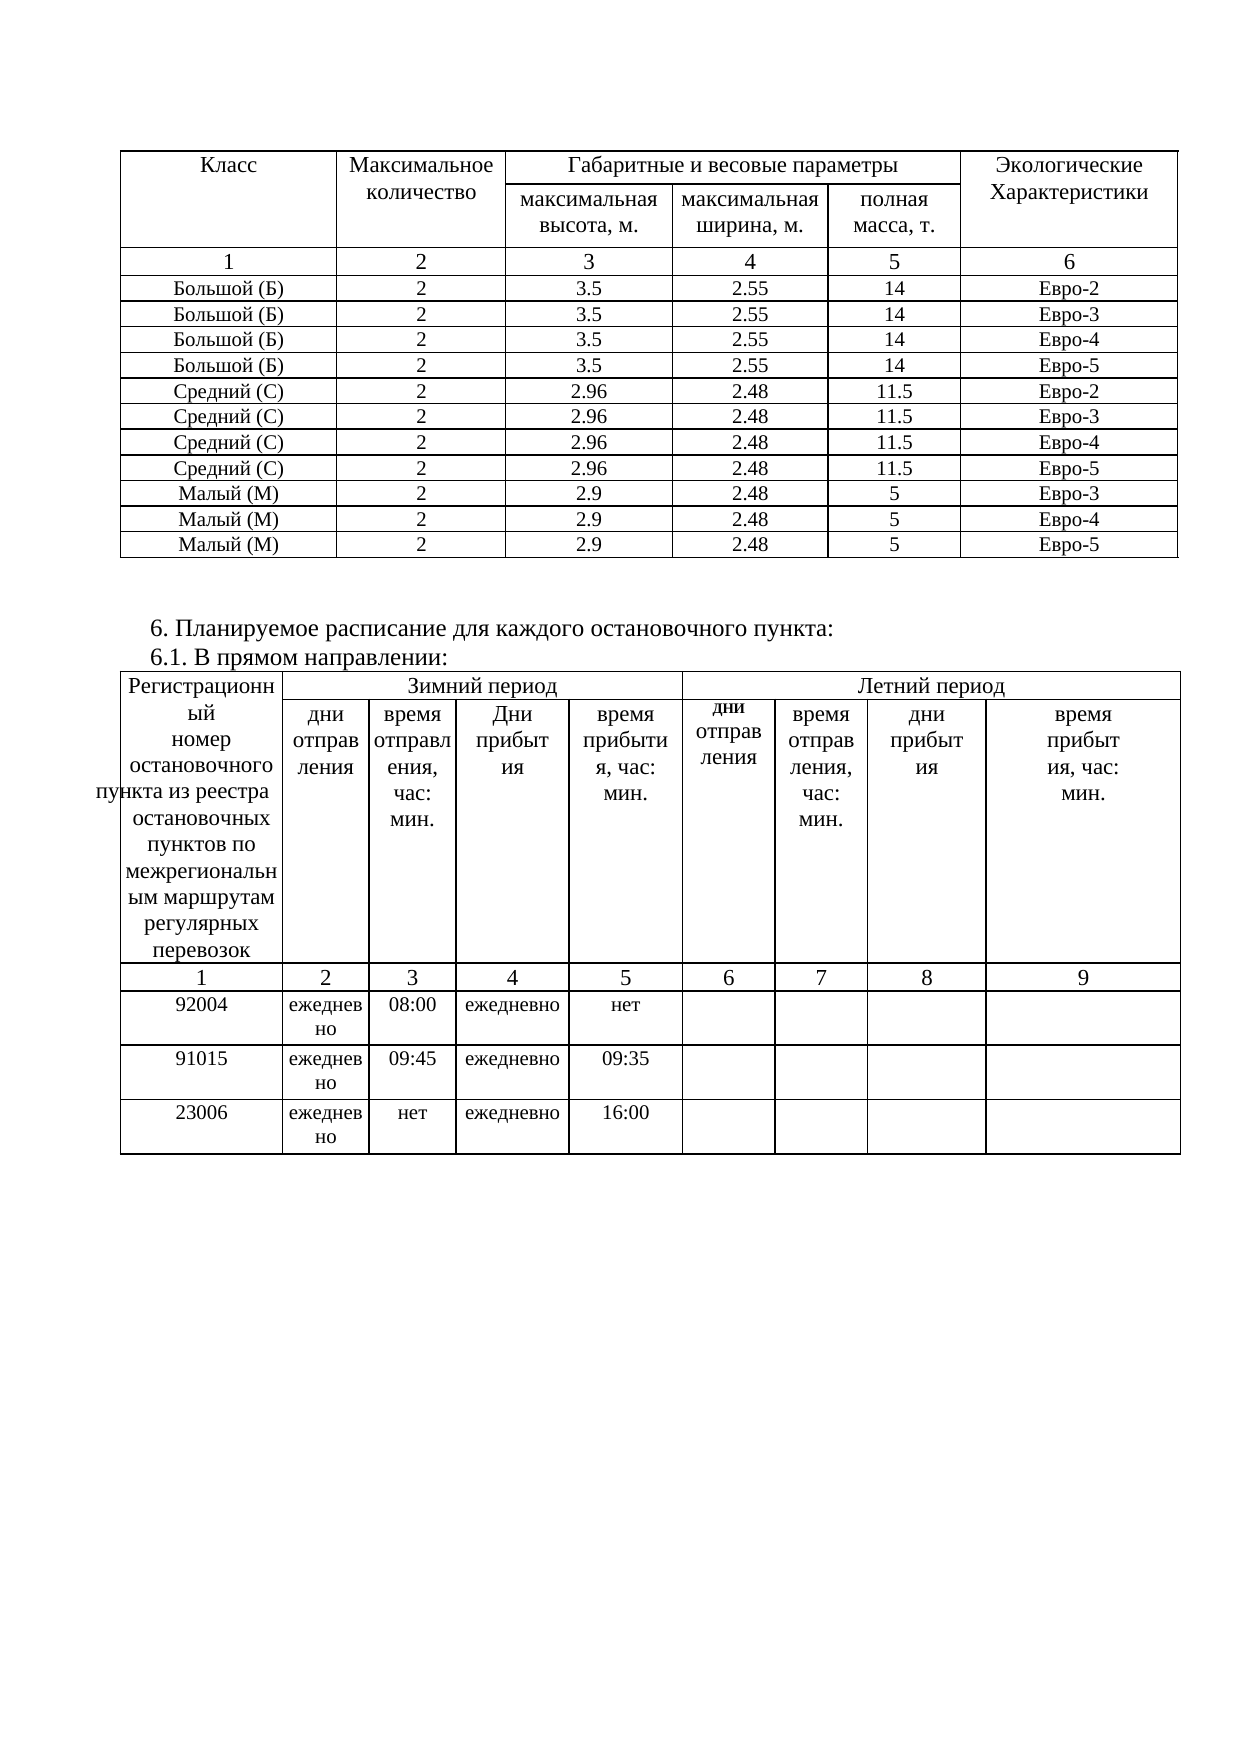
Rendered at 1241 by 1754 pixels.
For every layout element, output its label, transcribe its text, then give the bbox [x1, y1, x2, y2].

table_cell 2 [337, 456, 505, 479]
table_cell 2.55 [673, 327, 827, 351]
table_cell [776, 992, 867, 1044]
table_cell 2 [337, 507, 505, 531]
table_cell 2.55 [673, 302, 827, 326]
table_cell [683, 992, 774, 1044]
table_cell 09:45 [370, 1046, 455, 1099]
table_cell 3 [506, 248, 672, 274]
table_cell ДНИ отправ ления [683, 700, 774, 962]
table_cell 1 [121, 964, 282, 990]
table_header Летний период [683, 672, 1180, 698]
table_cell Евро-3 [961, 481, 1177, 505]
table_cell 23006 [121, 1100, 282, 1153]
table_cell 2 [337, 353, 505, 377]
table_cell время прибыти я, час: мин. [570, 700, 682, 962]
table_cell 2.9 [506, 532, 672, 556]
table_cell 2 [337, 404, 505, 428]
table_header Зимний период [283, 672, 682, 698]
table_cell время отправл ения, час: мин. [370, 700, 455, 962]
table_cell 2.48 [673, 481, 827, 505]
table_cell 2.96 [506, 456, 672, 479]
table_cell 2.96 [506, 379, 672, 403]
table_cell 5 [829, 248, 960, 274]
table_cell ежедневно [283, 1100, 368, 1153]
table_cell 6 [961, 248, 1177, 274]
table_cell [987, 1100, 1180, 1153]
table_cell ежедневно [283, 992, 368, 1044]
table_cell 3.5 [506, 302, 672, 326]
table_cell 7 [776, 964, 867, 990]
table_cell 2 [337, 481, 505, 505]
table_cell 3.5 [506, 353, 672, 377]
table_cell 2.55 [673, 353, 827, 377]
table_cell Большой (Б) [121, 327, 336, 351]
table_cell [683, 1046, 774, 1099]
table_cell 2 [283, 964, 368, 990]
table_cell Средний (С) [121, 456, 336, 479]
table_cell 3 [370, 964, 455, 990]
table_cell Малый (М) [121, 532, 336, 556]
table_cell 16:00 [570, 1100, 682, 1153]
table_cell Евро-4 [961, 507, 1177, 531]
table_cell [987, 1046, 1180, 1099]
table_cell 2.9 [506, 481, 672, 505]
table_cell 1 [121, 248, 336, 274]
table_cell 4 [673, 248, 827, 274]
table_cell 08:00 [370, 992, 455, 1044]
table_cell ежедневно [457, 1046, 568, 1099]
table_cell Евро-3 [961, 404, 1177, 428]
text 6. Планируемое расписание для каждого остановочного пункта: [150, 613, 1090, 642]
table_cell 3.5 [506, 327, 672, 351]
table_cell 2 [337, 430, 505, 454]
table_cell 2.48 [673, 507, 827, 531]
table_cell полная масса, т. [829, 185, 960, 247]
table_cell 6 [683, 964, 774, 990]
table_cell 2.48 [673, 456, 827, 479]
table_cell 11.5 [829, 404, 960, 428]
table_header Экологические Характеристики [961, 152, 1177, 247]
table_cell дни отправ ления [283, 700, 368, 962]
table_cell 14 [829, 276, 960, 300]
table_cell [868, 1100, 985, 1153]
table_cell Малый (М) [121, 507, 336, 531]
table_cell [868, 992, 985, 1044]
table_cell 11.5 [829, 430, 960, 454]
table_header Габаритные и весовые параметры [506, 152, 960, 183]
table_header Регистрационный номер остановочного пункта из реестра остановочных пунктов по межрегиональным маршрутам регулярных перевозок [121, 672, 282, 962]
table_cell 2.96 [506, 404, 672, 428]
table_cell Большой (Б) [121, 353, 336, 377]
table_cell 2 [337, 327, 505, 351]
table_cell 5 [829, 532, 960, 556]
table_cell 92004 [121, 992, 282, 1044]
table_cell 2 [337, 248, 505, 274]
table_cell 2.48 [673, 430, 827, 454]
table_cell 8 [868, 964, 985, 990]
table_cell Евро-5 [961, 532, 1177, 556]
table_cell Евро-2 [961, 379, 1177, 403]
table_cell ежедневно [457, 992, 568, 1044]
table_cell 14 [829, 302, 960, 326]
table_cell 4 [457, 964, 568, 990]
table_cell Малый (М) [121, 481, 336, 505]
table_cell 11.5 [829, 379, 960, 403]
table_cell 5 [570, 964, 682, 990]
table_cell [987, 992, 1180, 1044]
table_cell максимальная высота, м. [506, 185, 672, 247]
table_cell 2 [337, 379, 505, 403]
table_cell 91015 [121, 1046, 282, 1099]
table_cell 2.48 [673, 404, 827, 428]
table_cell нет [570, 992, 682, 1044]
table_cell 09:35 [570, 1046, 682, 1099]
table_header Класс [121, 152, 336, 247]
table_cell [776, 1100, 867, 1153]
table_cell 2.9 [506, 507, 672, 531]
table_cell 9 [987, 964, 1180, 990]
table_cell 3.5 [506, 276, 672, 300]
table_cell 2.96 [506, 430, 672, 454]
table_header Максимальное количество [337, 152, 505, 247]
table_cell 2 [337, 532, 505, 556]
table_cell Евро-5 [961, 353, 1177, 377]
table_cell [683, 1100, 774, 1153]
table_cell [776, 1046, 867, 1099]
table_cell время отправ ления, час: мин. [776, 700, 867, 962]
table_cell 14 [829, 353, 960, 377]
table_cell Дни прибыт ия [457, 700, 568, 962]
table_cell Евро-4 [961, 430, 1177, 454]
table_cell Евро-4 [961, 327, 1177, 351]
table_cell Средний (С) [121, 404, 336, 428]
table_cell 2.55 [673, 276, 827, 300]
table_cell максимальная ширина, м. [673, 185, 827, 247]
text 6.1. В прямом направлении: [150, 642, 1090, 671]
table_cell Средний (С) [121, 430, 336, 454]
table_cell 14 [829, 327, 960, 351]
table_cell Большой (Б) [121, 302, 336, 326]
table_cell время прибыт ия, час: мин. [987, 700, 1180, 962]
table_cell Евро-3 [961, 302, 1177, 326]
table_cell 11.5 [829, 456, 960, 479]
table_cell [868, 1046, 985, 1099]
table_cell Средний (С) [121, 379, 336, 403]
table_cell Большой (Б) [121, 276, 336, 300]
table_cell 2 [337, 276, 505, 300]
table_cell 5 [829, 507, 960, 531]
table_cell дни прибыт ия [868, 700, 985, 962]
table_cell 2 [337, 302, 505, 326]
table_cell нет [370, 1100, 455, 1153]
table_cell ежедневно [283, 1046, 368, 1099]
table_cell 2.48 [673, 532, 827, 556]
table_cell Евро-5 [961, 456, 1177, 479]
table_cell Евро-2 [961, 276, 1177, 300]
table_cell 2.48 [673, 379, 827, 403]
table_cell 5 [829, 481, 960, 505]
table_cell ежедневно [457, 1100, 568, 1153]
